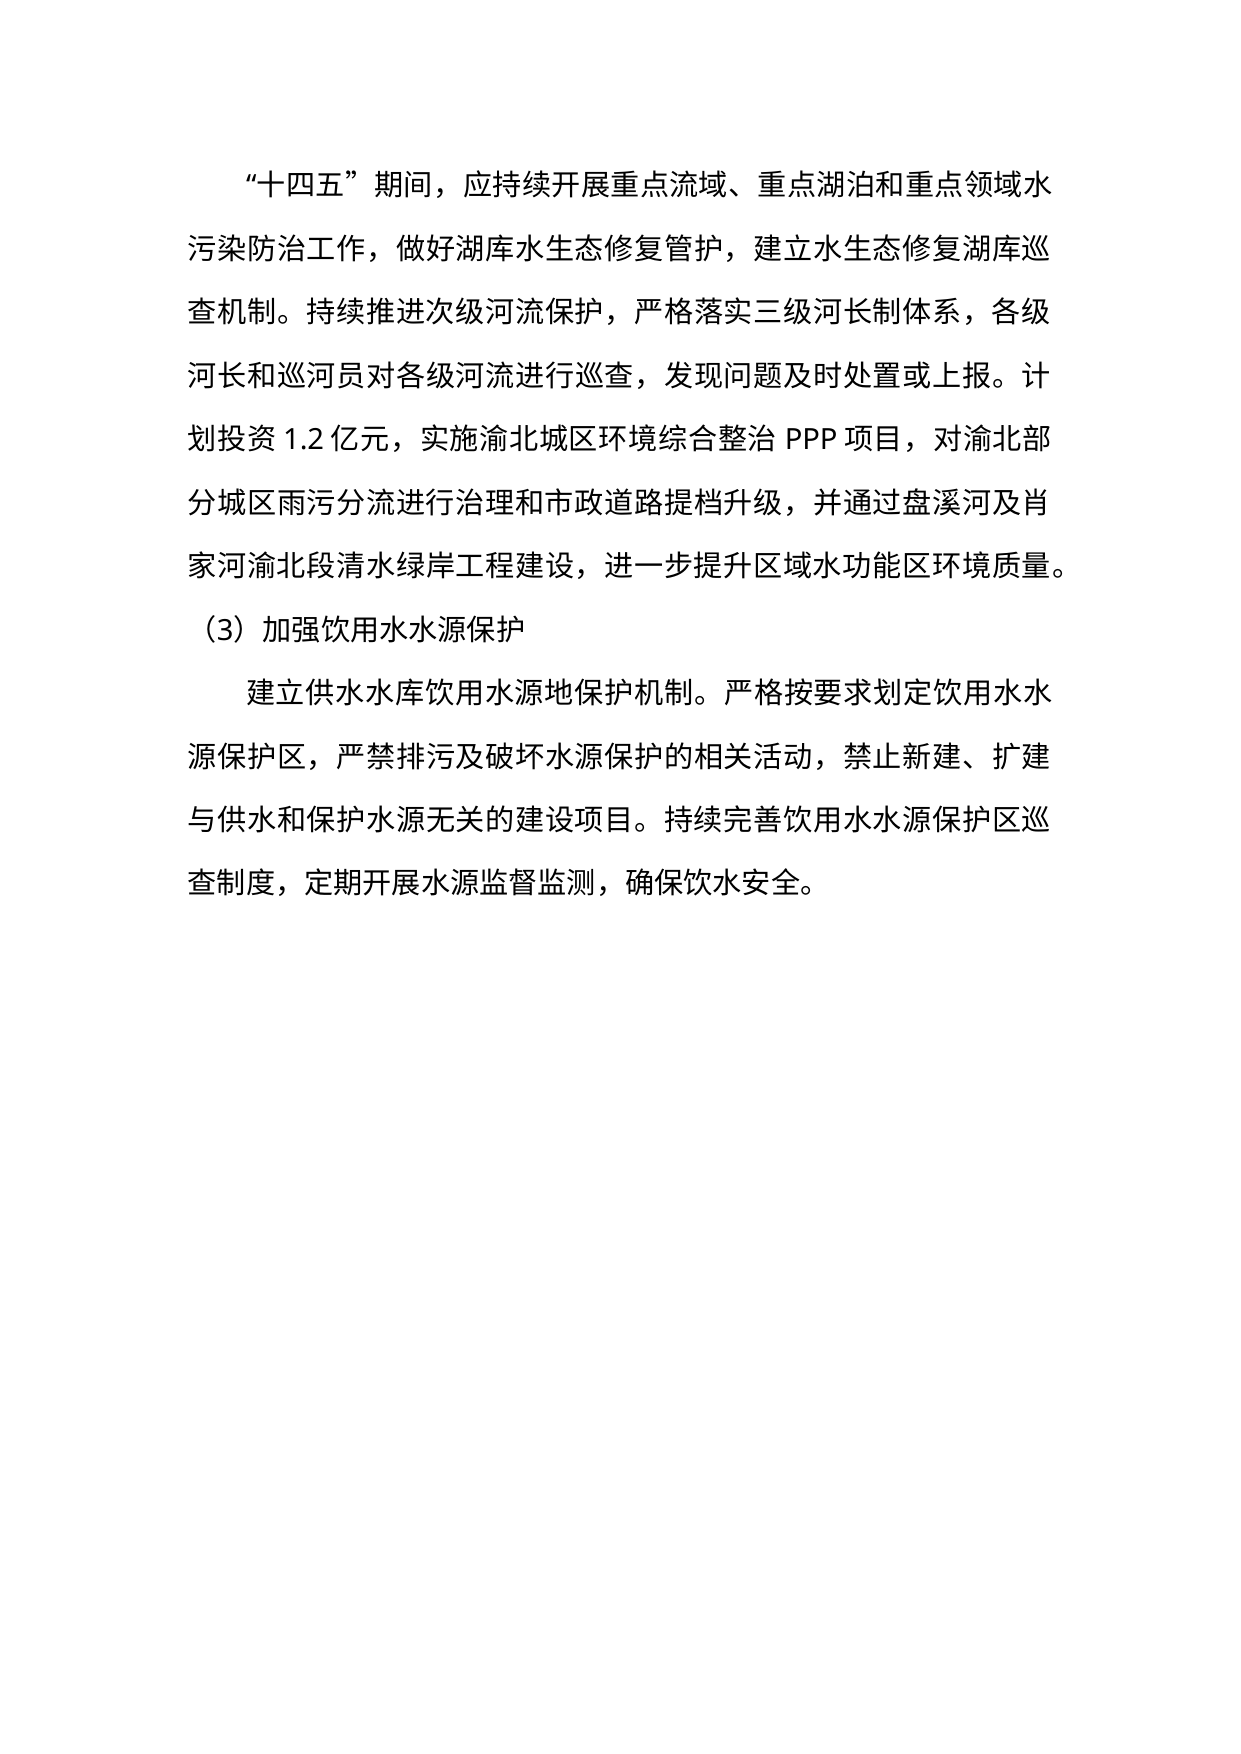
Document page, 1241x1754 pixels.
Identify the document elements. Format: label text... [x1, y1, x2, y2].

text 建立供水水库饮用水源地保护机制。严格按要求划定饮用水水源保护区，严禁排污及破坏水源保护的相关活动，禁止新建、扩建与供水和保护水源无关的建设项目。持续完善饮用水水源保护区巡查制度，定期开展水源监督监测，确保饮水安全。 [187, 670, 1053, 902]
text “十四五”期间，应持续开展重点流域、重点湖泊和重点领域水污染防治工作，做好湖库水生态修复管护，建立水生态修复湖库巡查机制。持续推进次级河流保护，严格落实三级河长制体系，各级河长和巡河员对各级河流进行巡查，发现问题及时处置或上报。计划投资1.2亿元，实施渝北城区环境综合整治PPP项目，对渝北部分城区雨污分流进行治理和市政道路提档升级，并通过盘溪河及肖家河渝北段清水绿岸工程建设，进一步提升区域水功能区环境质量。（3）加强饮用水水源保护 [187, 162, 1053, 649]
